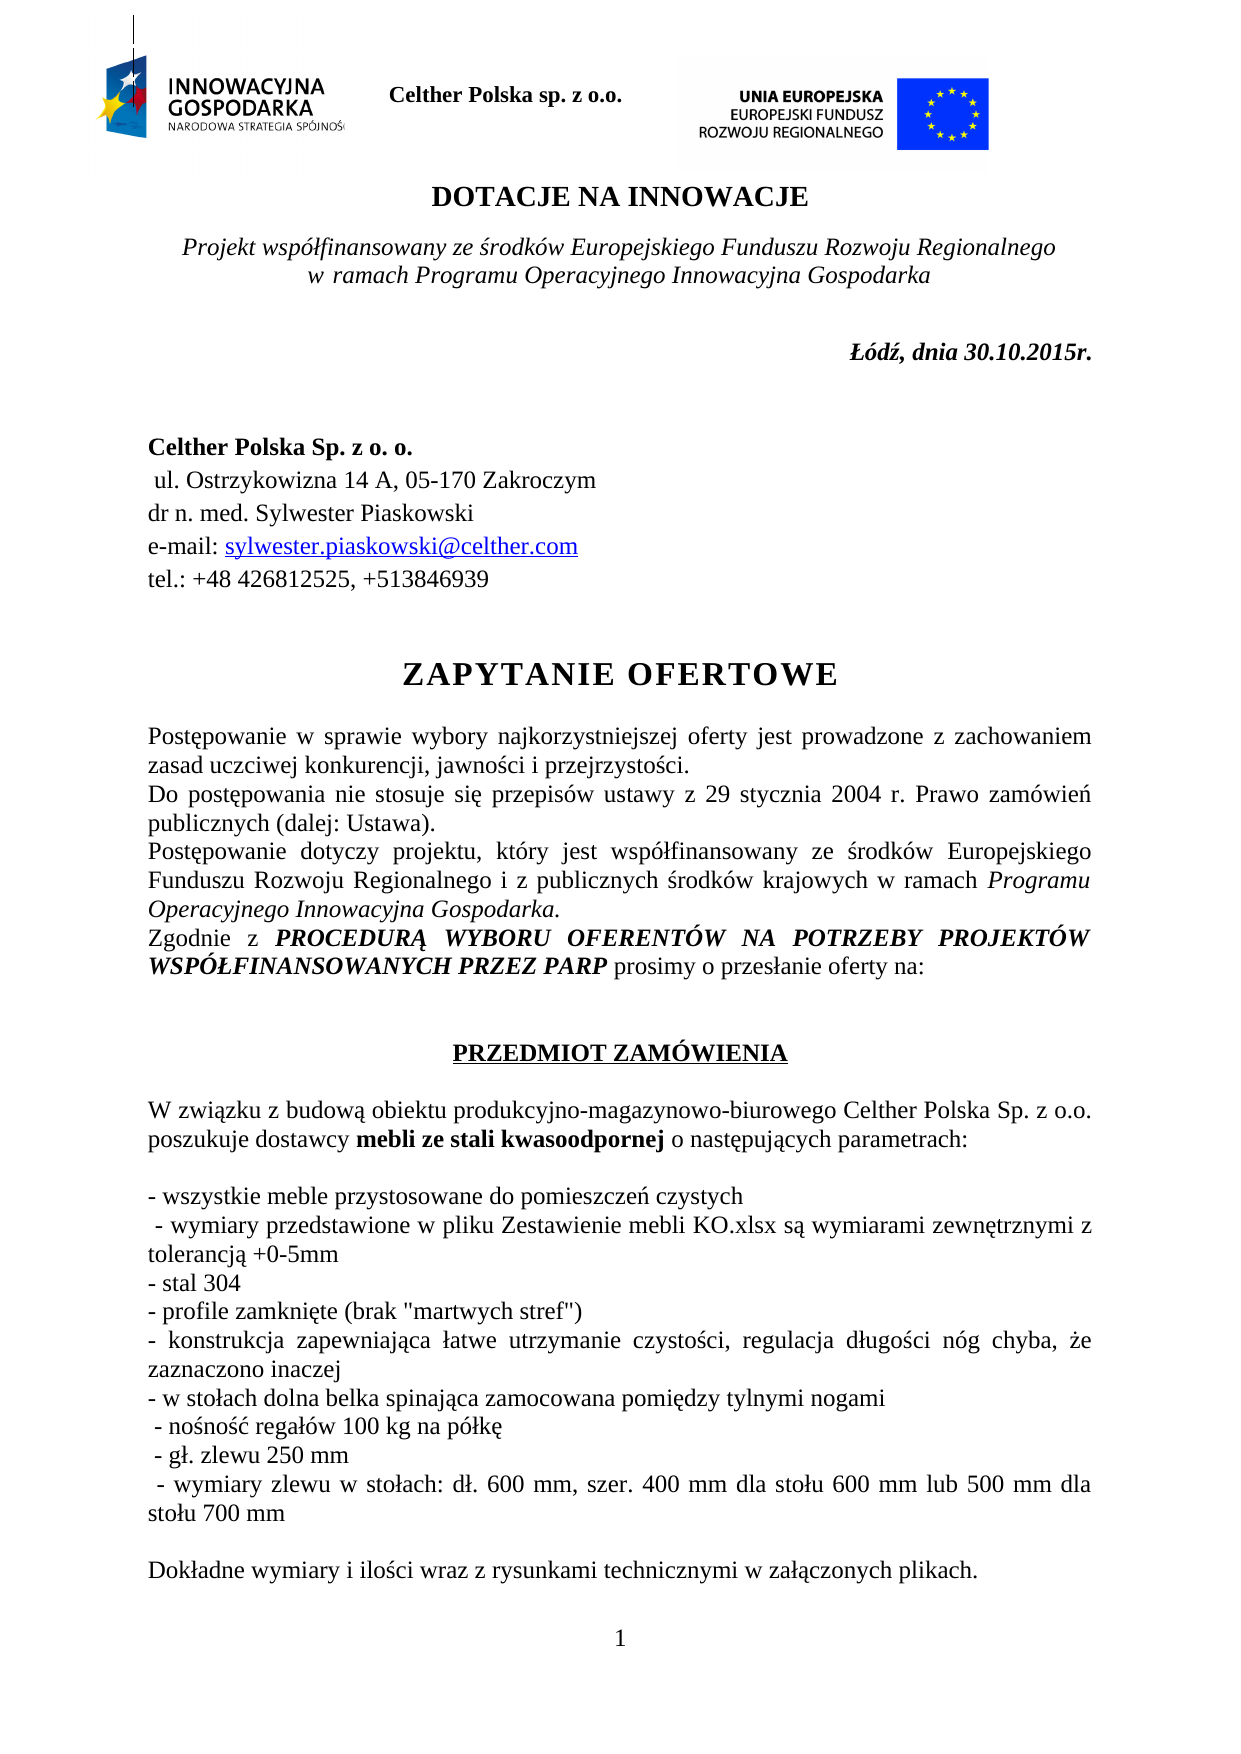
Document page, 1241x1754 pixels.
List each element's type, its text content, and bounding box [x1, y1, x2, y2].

text ZAPYTANIE OFERTOWE [148, 654, 1093, 693]
text - wymiary zlewu w stołach: dł. 600 mm, szer. 400 mm dla stołu 600 mm lub 500 mm dla stołu 700 mm [148, 1469, 1093, 1526]
text Do postępowania nie stosuje się przepisów ustawy z 29 stycznia 2004 r. Prawo zamówień publicznych (dalej: Ustawa). [148, 779, 1093, 836]
text dr n. med. Sylwester Piaskowski [148, 498, 1093, 527]
text Postępowanie w sprawie wybory najkorzystniejszej oferty jest prowadzone z zachowaniem zasad uczciwej konkurencji, jawności i przejrzystości. [148, 721, 1093, 779]
text Celther Polska Sp. z o. o. [148, 432, 1093, 461]
text W związku z budową obiektu produkcyjno-magazynowo-biurowego Celther Polska Sp. z o.o. poszukuje dostawcy mebli ze stali kwasoodpornej o następujących parametrach: [148, 1095, 1093, 1153]
text Postępowanie dotyczy projektu, który jest współfinansowany ze środków Europejskiego Funduszu Rozwoju Regionalnego i z publicznych środków krajowych w ramach Programu Operacyjnego Innowacyjna Gospodarka. [148, 836, 1093, 923]
text PRZEDMIOT ZAMÓWIENIA [148, 1038, 1093, 1066]
text - stal 304 [148, 1268, 1093, 1296]
text - nośność regałów 100 kg na półkę [148, 1411, 1093, 1440]
text Zgodnie z PROCEDURĄ WYBORU OFERENTÓW NA POTRZEBY PROJEKTÓW WSPÓŁFINANSOWANYCH PRZEZ PARP prosimy o przesłanie oferty na: [148, 923, 1093, 980]
picture [677, 55, 989, 173]
picture [54, 14, 345, 179]
text - gł. zlewu 250 mm [148, 1440, 1093, 1469]
text tel.: +48 426812525, +513846939 [148, 564, 1093, 593]
text Łódź, dnia 30.10.2015r. [148, 337, 1093, 366]
text ul. Ostrzykowizna 14 A, 05-170 Zakroczym [148, 465, 1093, 493]
text - wymiary przedstawione w pliku Zestawienie mebli KO.xlsx są wymiarami zewnętrznymi z tolerancją +0-5mm [148, 1210, 1093, 1268]
text Dokładne wymiary i ilości wraz z rysunkami technicznymi w załączonych plikach. [148, 1555, 1093, 1584]
text - profile zamknięte (brak "martwych stref") [148, 1296, 1093, 1325]
text e-mail: sylwester.piaskowski@celther.com [148, 531, 1093, 559]
text - konstrukcja zapewniająca łatwe utrzymanie czystości, regulacja długości nóg chyba, że zaznaczono inaczej [148, 1325, 1093, 1383]
text - wszystkie meble przystosowane do pomieszczeń czystych [148, 1181, 1093, 1210]
text - w stołach dolna belka spinająca zamocowana pomiędzy tylnymi nogami [148, 1383, 1093, 1411]
